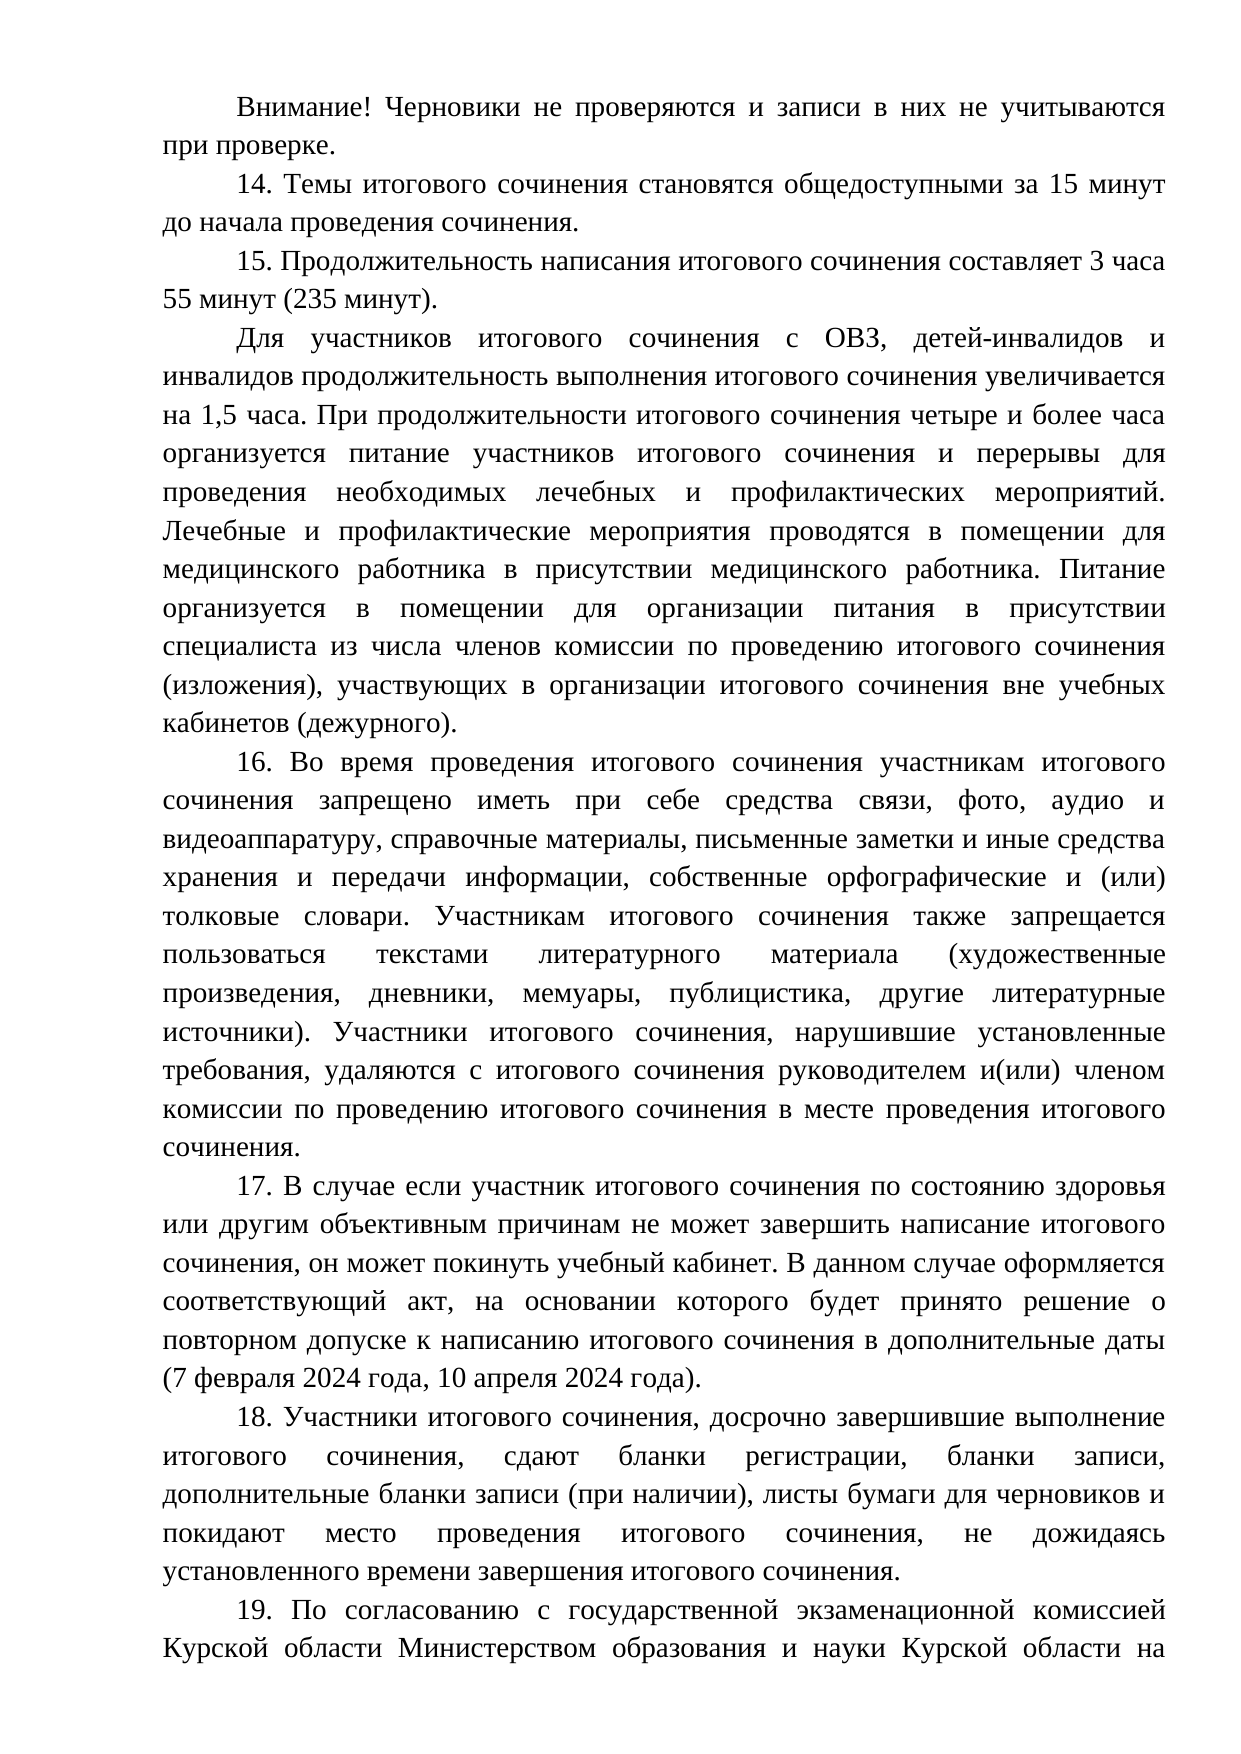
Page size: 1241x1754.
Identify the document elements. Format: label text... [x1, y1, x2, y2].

text Внимание! Черновики не проверяются и записи в них не учитываются при проверке. [162, 89, 1166, 161]
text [162, 1592, 1166, 1664]
text 14. Темы итогового сочинения становятся общедоступными за 15 минут до начала проведения сочинения. [162, 166, 1166, 238]
text 17. В случае если участник итогового сочинения по состоянию здоровья или другим объективным причинам не может завершить написание итогового сочинения, он может покинуть учебный кабинет. В данном случае оформляется соответствующий акт, на основании которого будет принято решение о повторном допуске к написанию итогового сочинения в дополнительные даты (7 февраля 2024 года, 10 апреля 2024 года). [162, 1168, 1166, 1394]
text 18. Участники итогового сочинения, досрочно завершившие выполнение итогового сочинения, сдают бланки регистрации, бланки записи, дополнительные бланки записи (при наличии), листы бумаги для черновиков и покидают место проведения итогового сочинения, не дожидаясь установленного времени завершения итогового сочинения. [162, 1399, 1166, 1587]
text 16. Во время проведения итогового сочинения участникам итогового сочинения запрещено иметь при себе средства связи, фото, аудио и видеоаппаратуру, справочные материалы, письменные заметки и иные средства хранения и передачи информации, собственные орфографические и (или) толковые словари. Участникам итогового сочинения также запрещается пользоваться текстами литературного материала (художественные произведения, дневники, мемуары, публицистика, другие литературные источники). Участники итогового сочинения, нарушившие установленные требования, удаляются с итогового сочинения руководителем и(или) членом комиссии по проведению итогового сочинения в месте проведения итогового сочинения. [162, 744, 1166, 1163]
text Для участников итогового сочинения с ОВЗ, детей-инвалидов и инвалидов продолжительность выполнения итогового сочинения увеличивается на 1,5 часа. При продолжительности итогового сочинения четыре и более часа организуется питание участников итогового сочинения и перерывы для проведения необходимых лечебных и профилактических мероприятий. Лечебные и профилактические мероприятия проводятся в помещении для медицинского работника в присутствии медицинского работника. Питание организуется в помещении для организации питания в присутствии специалиста из числа членов комиссии по проведению итогового сочинения (изложения), участвующих в организации итогового сочинения вне учебных кабинетов (дежурного). [162, 320, 1166, 739]
text 15. Продолжительность написания итогового сочинения составляет 3 часа 55 минут (235 минут). [162, 243, 1166, 315]
